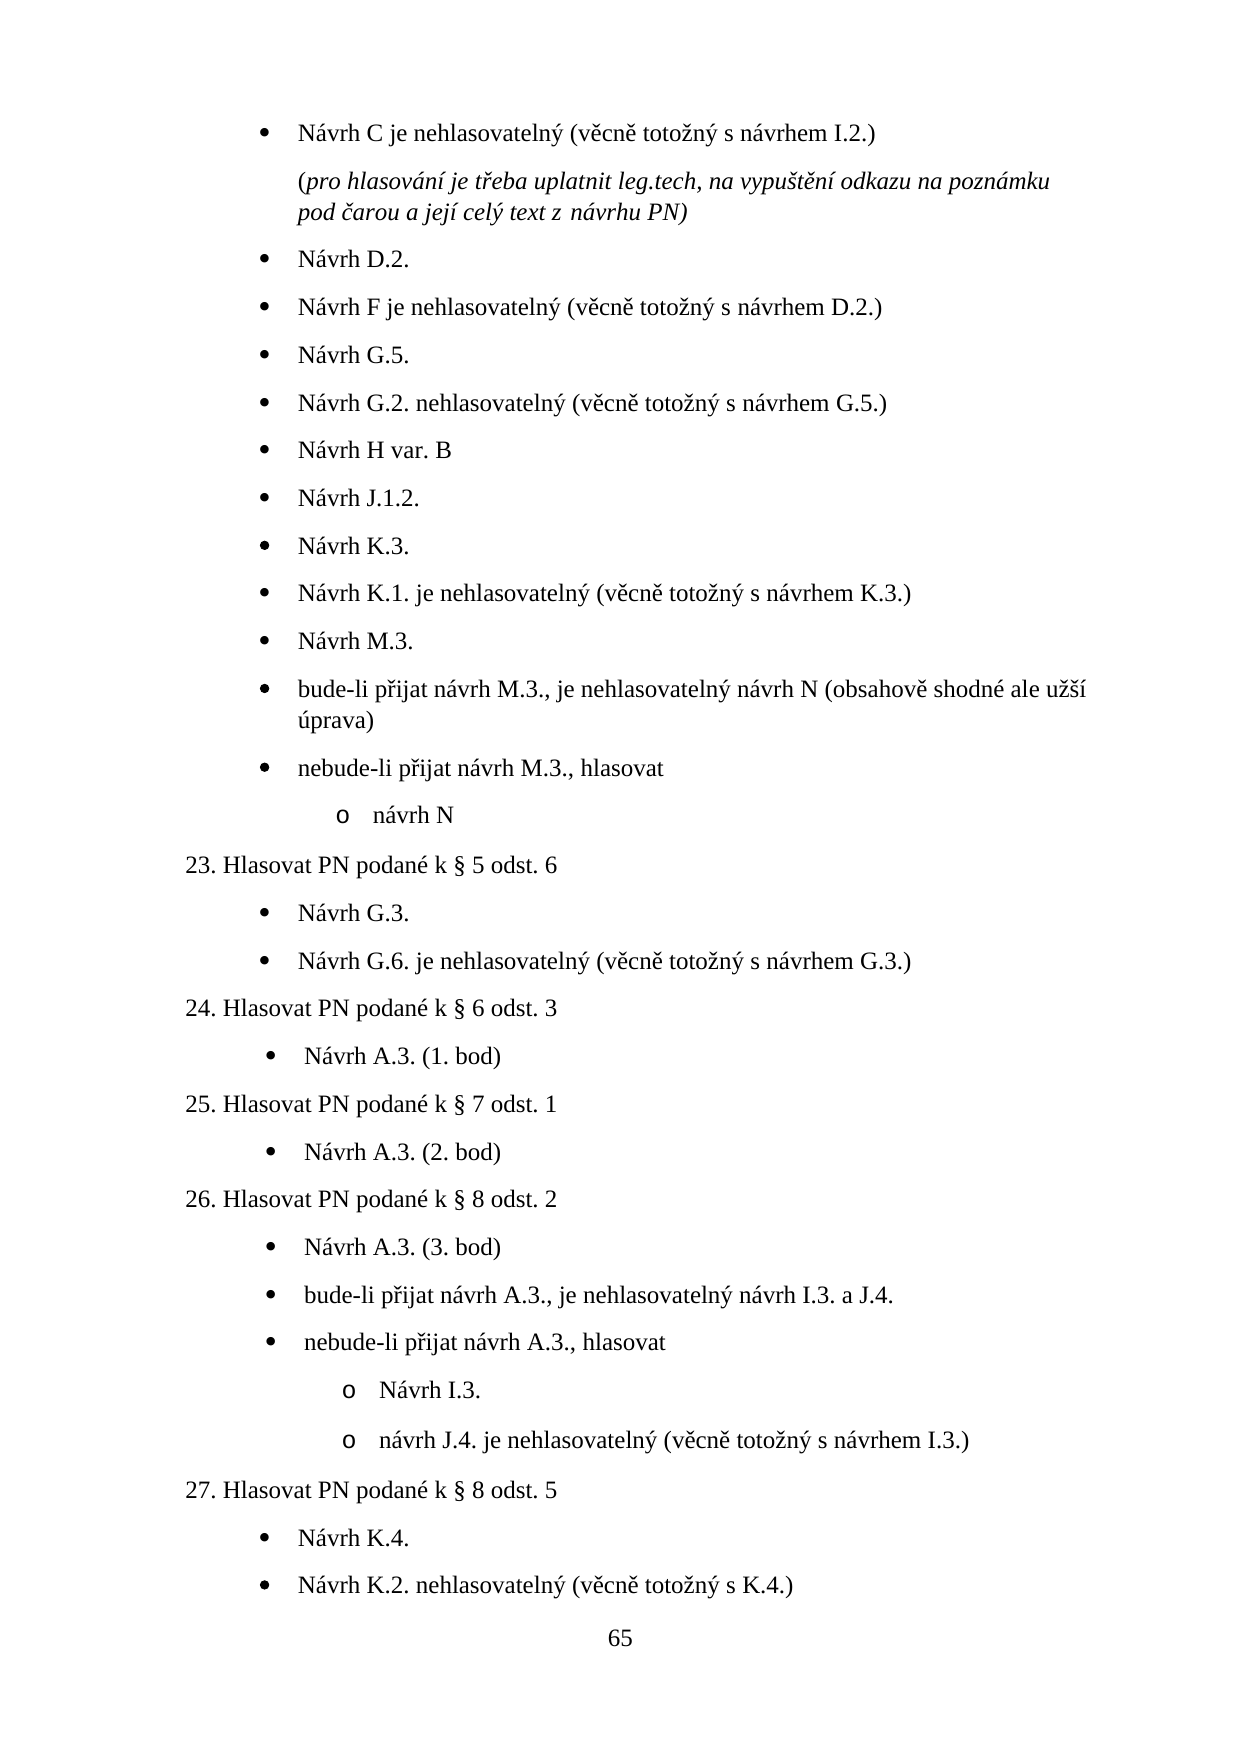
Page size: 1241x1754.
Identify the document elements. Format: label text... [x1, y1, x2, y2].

list Hlasovat PN podané k § 8 odst. 5 [185, 1475, 1092, 1504]
list bude-li přijat návrh M.3., je nehlasovatelný návrh N (obsahově shodné ale užší úprava) [260, 674, 1092, 734]
list bude-li přijat návrh A.3., je nehlasovatelný návrh I.3. a J.4. [266, 1280, 1092, 1308]
list Návrh G.6. je nehlasovatelný (věcně totožný s návrhem G.3.) [260, 946, 1092, 974]
list Návrh K.2. nehlasovatelný (věcně totožný s K.4.) [260, 1570, 1092, 1599]
list Hlasovat PN podané k § 6 odst. 3 [185, 993, 1092, 1022]
list Hlasovat PN podané k § 5 odst. 6 [185, 850, 1092, 879]
list Hlasovat PN podané k § 8 odst. 2 [185, 1184, 1092, 1213]
list Návrh M.3. [260, 626, 1092, 655]
text (pro hlasování je třeba uplatnit leg.tech, na vypuštění odkazu na poznámku pod čarou a její celý text z návrhu PN) [298, 166, 1092, 226]
list Návrh A.3. (3. bod) [266, 1232, 1092, 1261]
list Návrh F je nehlasovatelný (věcně totožný s návrhem D.2.) [260, 292, 1092, 321]
list Návrh A.3. (2. bod) [266, 1137, 1092, 1165]
list Návrh G.3. [260, 898, 1092, 927]
list návrh J.4. je nehlasovatelný (věcně totožný s návrhem I.3.) [341, 1425, 1092, 1456]
list Návrh A.3. (1. bod) [266, 1041, 1092, 1070]
list Návrh D.2. [260, 244, 1092, 273]
list návrh N [335, 800, 1092, 831]
list nebude-li přijat návrh A.3., hlasovat [266, 1327, 1092, 1356]
list Návrh J.1.2. [260, 483, 1092, 512]
list Návrh K.1. je nehlasovatelný (věcně totožný s návrhem K.3.) [260, 578, 1092, 607]
list nebude-li přijat návrh M.3., hlasovat [260, 753, 1092, 781]
list Návrh H var. B [260, 435, 1092, 464]
list Hlasovat PN podané k § 7 odst. 1 [185, 1089, 1092, 1118]
list Návrh C je nehlasovatelný (věcně totožný s návrhem I.2.) [260, 118, 1092, 147]
list Návrh G.2. nehlasovatelný (věcně totožný s návrhem G.5.) [260, 388, 1092, 416]
list Návrh G.5. [260, 340, 1092, 369]
list Návrh K.3. [260, 531, 1092, 559]
list Návrh K.4. [260, 1523, 1092, 1551]
list Návrh I.3. [341, 1375, 1092, 1406]
